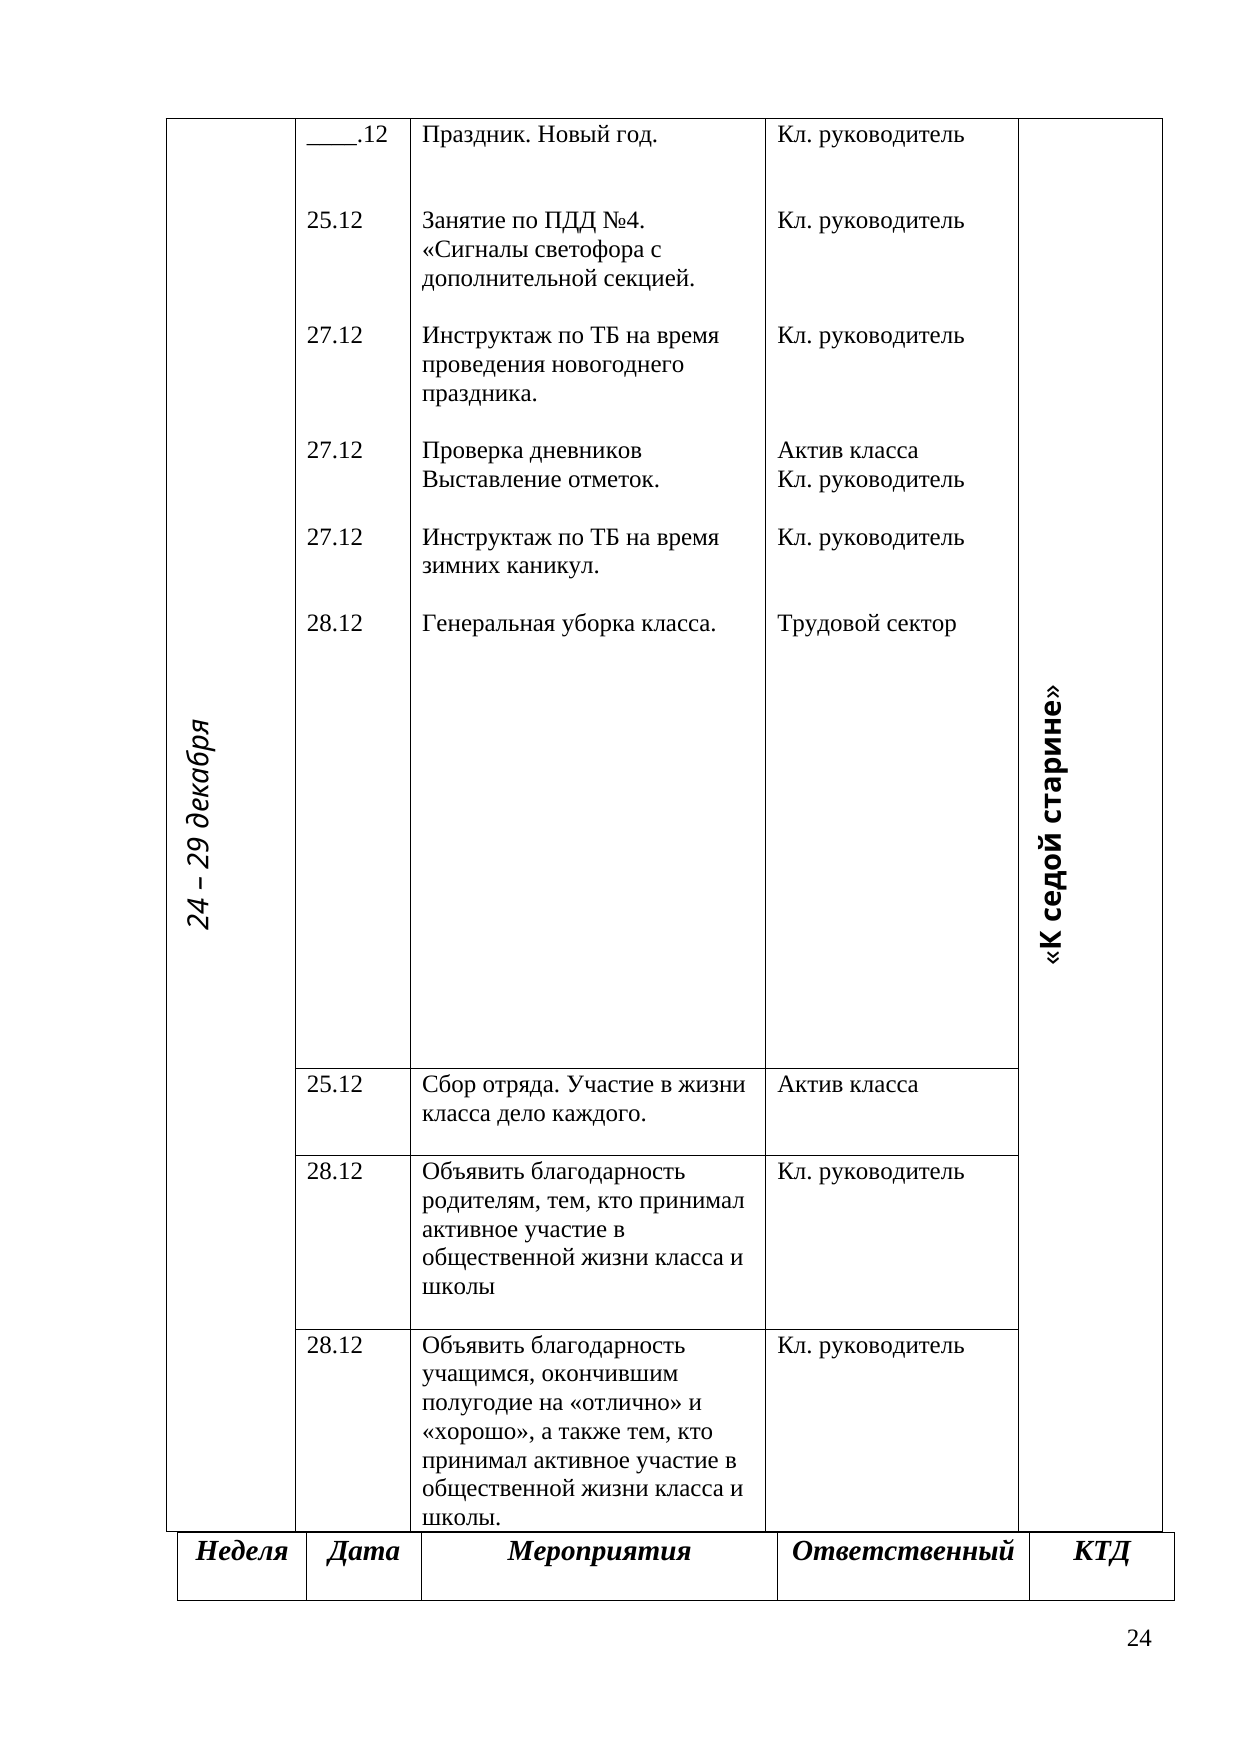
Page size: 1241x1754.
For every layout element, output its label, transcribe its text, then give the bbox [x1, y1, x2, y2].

table_cell Кл. руководитель [766, 1156, 1018, 1329]
table_header Дата [307, 1533, 421, 1600]
table_cell Объявить благодарность родителям, тем, кто принимал активное участие в общественной жизни класса и школы [411, 1156, 765, 1329]
table_header Ответственный [778, 1533, 1029, 1600]
table_header Неделя [178, 1533, 306, 1600]
table_header КТД [1030, 1533, 1174, 1600]
table_cell Кл. руководитель [766, 1330, 1018, 1531]
table_cell Кл. руководитель Кл. руководитель Кл. руководитель Актив класса Кл. руководитель Кл. руководитель Трудовой сектор [766, 119, 1018, 1068]
table_cell Праздник. Новый год. Занятие по ПДД №4. «Сигналы светофора с дополнительной секцией. Инструктаж по ТБ на время проведения новогоднего праздника. Проверка дневников Выставление отметок. Инструктаж по ТБ на время зимних каникул. Генеральная уборка класса. [411, 119, 765, 1068]
table_cell 24 – 29 декабря [167, 119, 295, 1531]
table_header Мероприятия [422, 1533, 777, 1600]
table_cell Сбор отряда. Участие в жизни класса дело каждого. [411, 1069, 765, 1155]
table_cell Актив класса [766, 1069, 1018, 1155]
table_cell 25.12 [296, 1069, 410, 1155]
table_cell «К седой старине» [1019, 119, 1162, 1531]
table_cell 28.12 [296, 1156, 410, 1329]
table_cell Объявить благодарность учащимся, окончившим полугодие на «отлично» и «хорошо», а также тем, кто принимал активное участие в общественной жизни класса и школы. [411, 1330, 765, 1531]
table_cell ____.12 25.12 27.12 27.12 27.12 28.12 [296, 119, 410, 1068]
table_cell 28.12 [296, 1330, 410, 1531]
